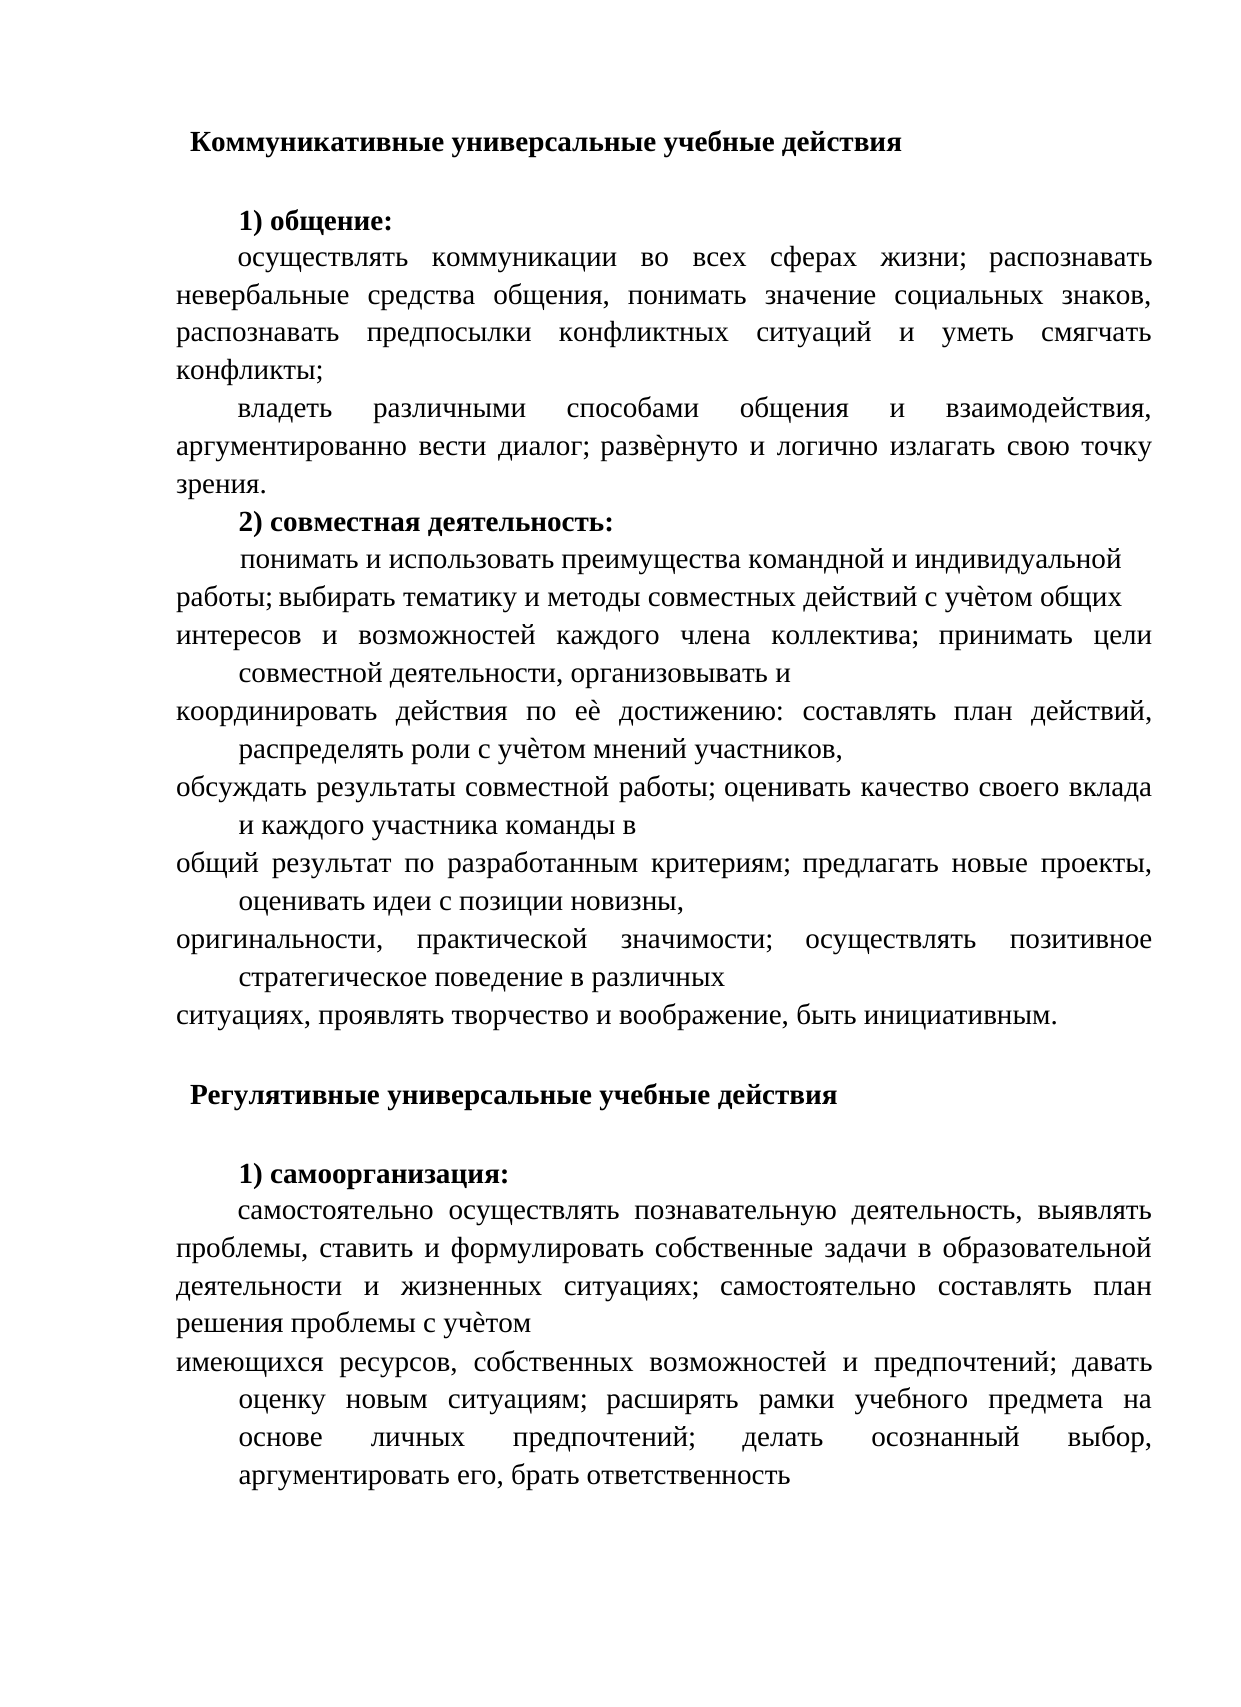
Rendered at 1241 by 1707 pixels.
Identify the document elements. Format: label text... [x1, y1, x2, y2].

list совместная деятельность: [238, 504, 1152, 538]
text координировать действия по еѐ достижению: составлять план действий, распределять роли с учѐтом мнений участников, [176, 693, 1152, 764]
text ситуациях, проявлять творчество и воображение, быть инициативным. [176, 997, 1152, 1031]
text обсуждать результаты совместной работы; оценивать качество своего вклада и каждого участника команды в [176, 769, 1152, 841]
text работы; выбирать тематику и методы совместных действий с учѐтом общих [176, 579, 1152, 612]
text владеть различными способами общения и взаимодействия, аргументированно вести диалог; развѐрнуто и логично излагать свою точку зрения. [176, 391, 1152, 500]
subtitle Регулятивные универсальные учебные действия [190, 1077, 1152, 1111]
text имеющихся ресурсов, собственных возможностей и предпочтений; давать оценку новым ситуациям; расширять рамки учебного предмета на основе личных предпочтений; делать осознанный выбор, аргументировать его, брать ответственность [176, 1344, 1152, 1491]
text общий результат по разработанным критериям; предлагать новые проекты, оценивать идеи с позиции новизны, [176, 845, 1152, 917]
list самоорганизация: [238, 1156, 1152, 1189]
text осуществлять коммуникации во всех сферах жизни; распознавать невербальные средства общения, понимать значение социальных знаков, распознавать предпосылки конфликтных ситуаций и уметь смягчать конфликты; [176, 239, 1152, 386]
text интересов и возможностей каждого члена коллектива; принимать цели совместной деятельности, организовывать и [176, 617, 1152, 688]
list общение: [238, 203, 1152, 236]
text самостоятельно осуществлять познавательную деятельность, выявлять проблемы, ставить и формулировать собственные задачи в образовательной деятельности и жизненных ситуациях; самостоятельно составлять план решения проблемы с учѐтом [176, 1192, 1152, 1339]
subtitle Коммуникативные универсальные учебные действия [190, 124, 1152, 158]
text оригинальности, практической значимости; осуществлять позитивное стратегическое поведение в различных [176, 921, 1152, 993]
text понимать и использовать преимущества командной и индивидуальной [240, 541, 1152, 574]
